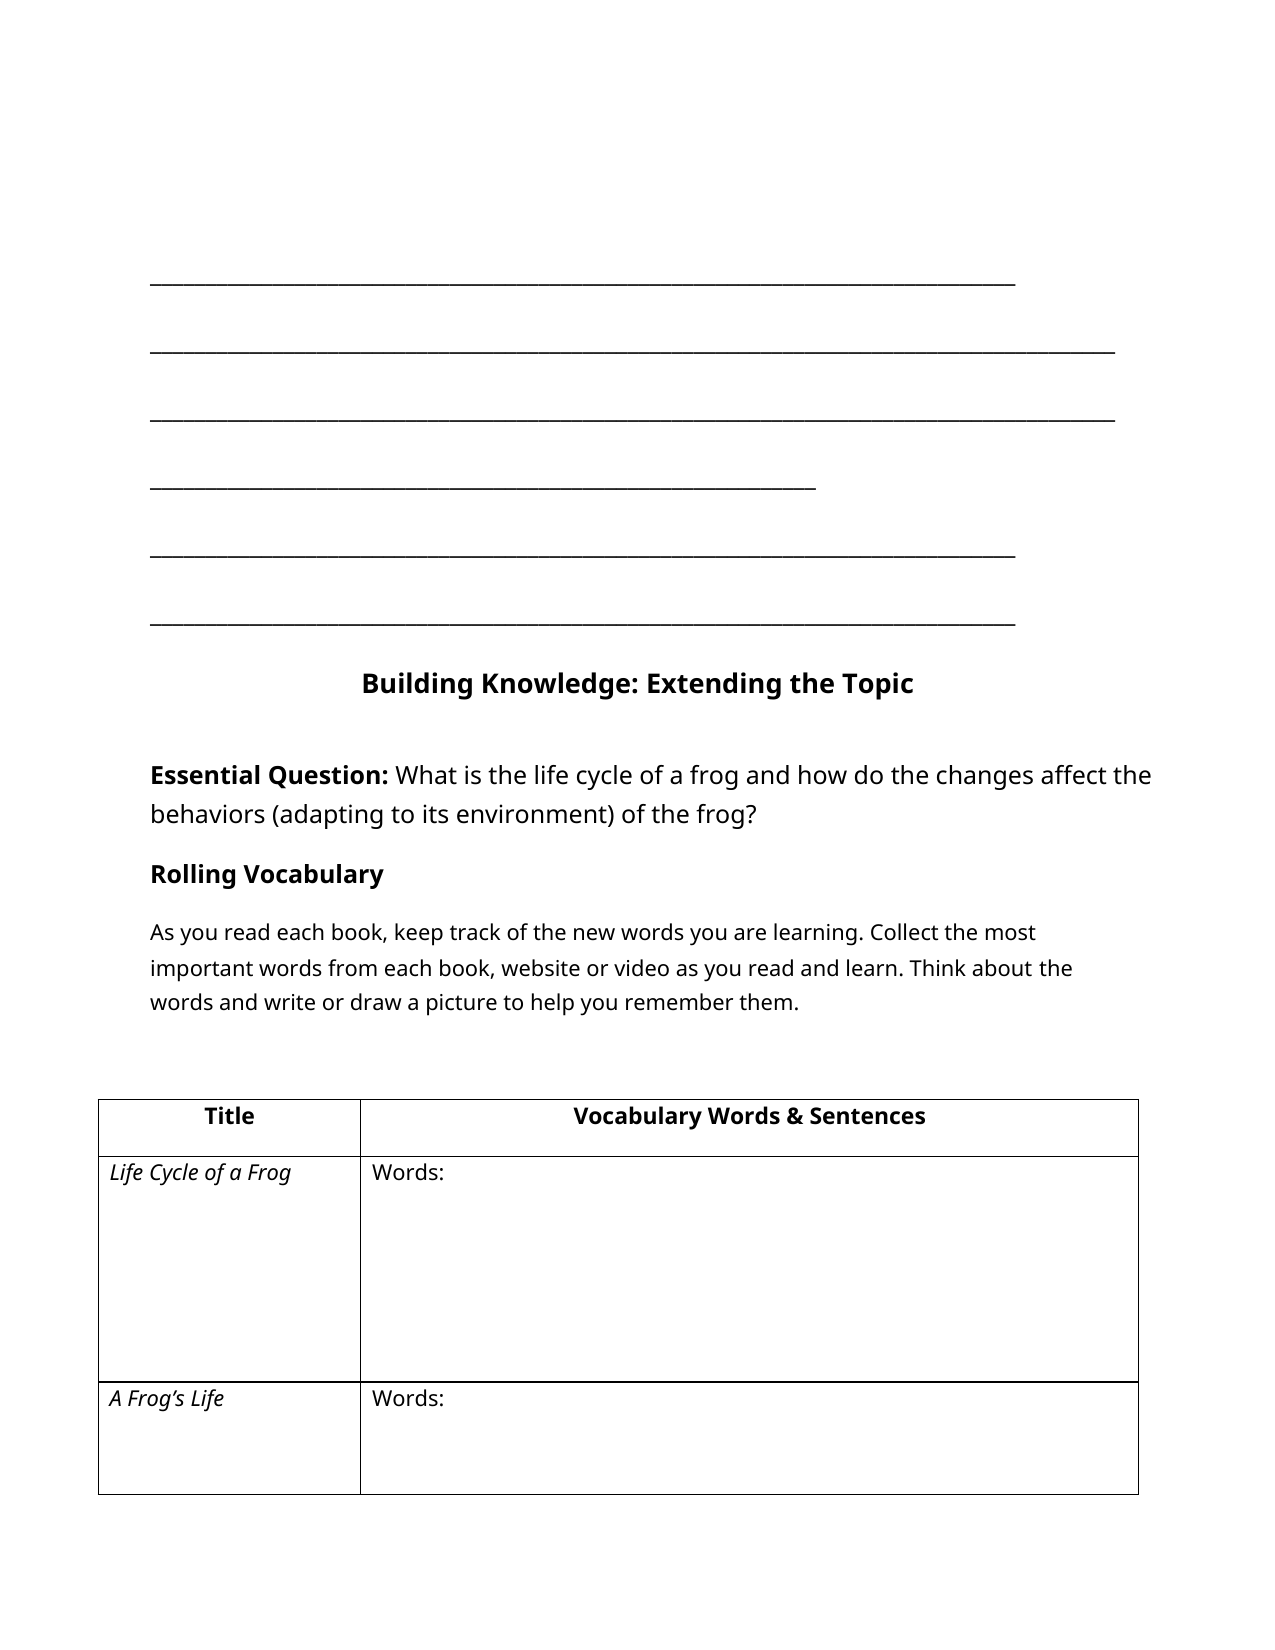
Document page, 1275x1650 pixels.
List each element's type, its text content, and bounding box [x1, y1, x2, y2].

table_header Vocabulary Words & Sentences [361, 1100, 1138, 1156]
text As you read each book, keep track of the new words you are learning. Collect the most important words from each book, website or video as you read and learn. Think about the words and write or draw a picture to help you remember them. [150, 917, 1125, 1017]
table_cell Words: [361, 1383, 1138, 1493]
table_cell Words: [361, 1157, 1138, 1381]
text __________________________________________________________________________________________________________________________________________________________________________________________________________________________________________ [150, 324, 1125, 494]
text Rolling Vocabulary [150, 857, 1125, 891]
text ______________________________________________________________________________ [150, 528, 1125, 562]
table_cell Life Cycle of a Frog [99, 1157, 360, 1381]
text ______________________________________________________________________________ [150, 256, 1125, 289]
text Essential Question: What is the life cycle of a frog and how do the changes affect the behaviors (adapting to its environment) of the frog? [150, 758, 1200, 831]
table_cell A Frog’s Life [99, 1383, 360, 1493]
table_header Title [99, 1100, 360, 1156]
text ______________________________________________________________________________ [150, 596, 1125, 630]
text Building Knowledge: Extending the Topic [150, 664, 1125, 701]
